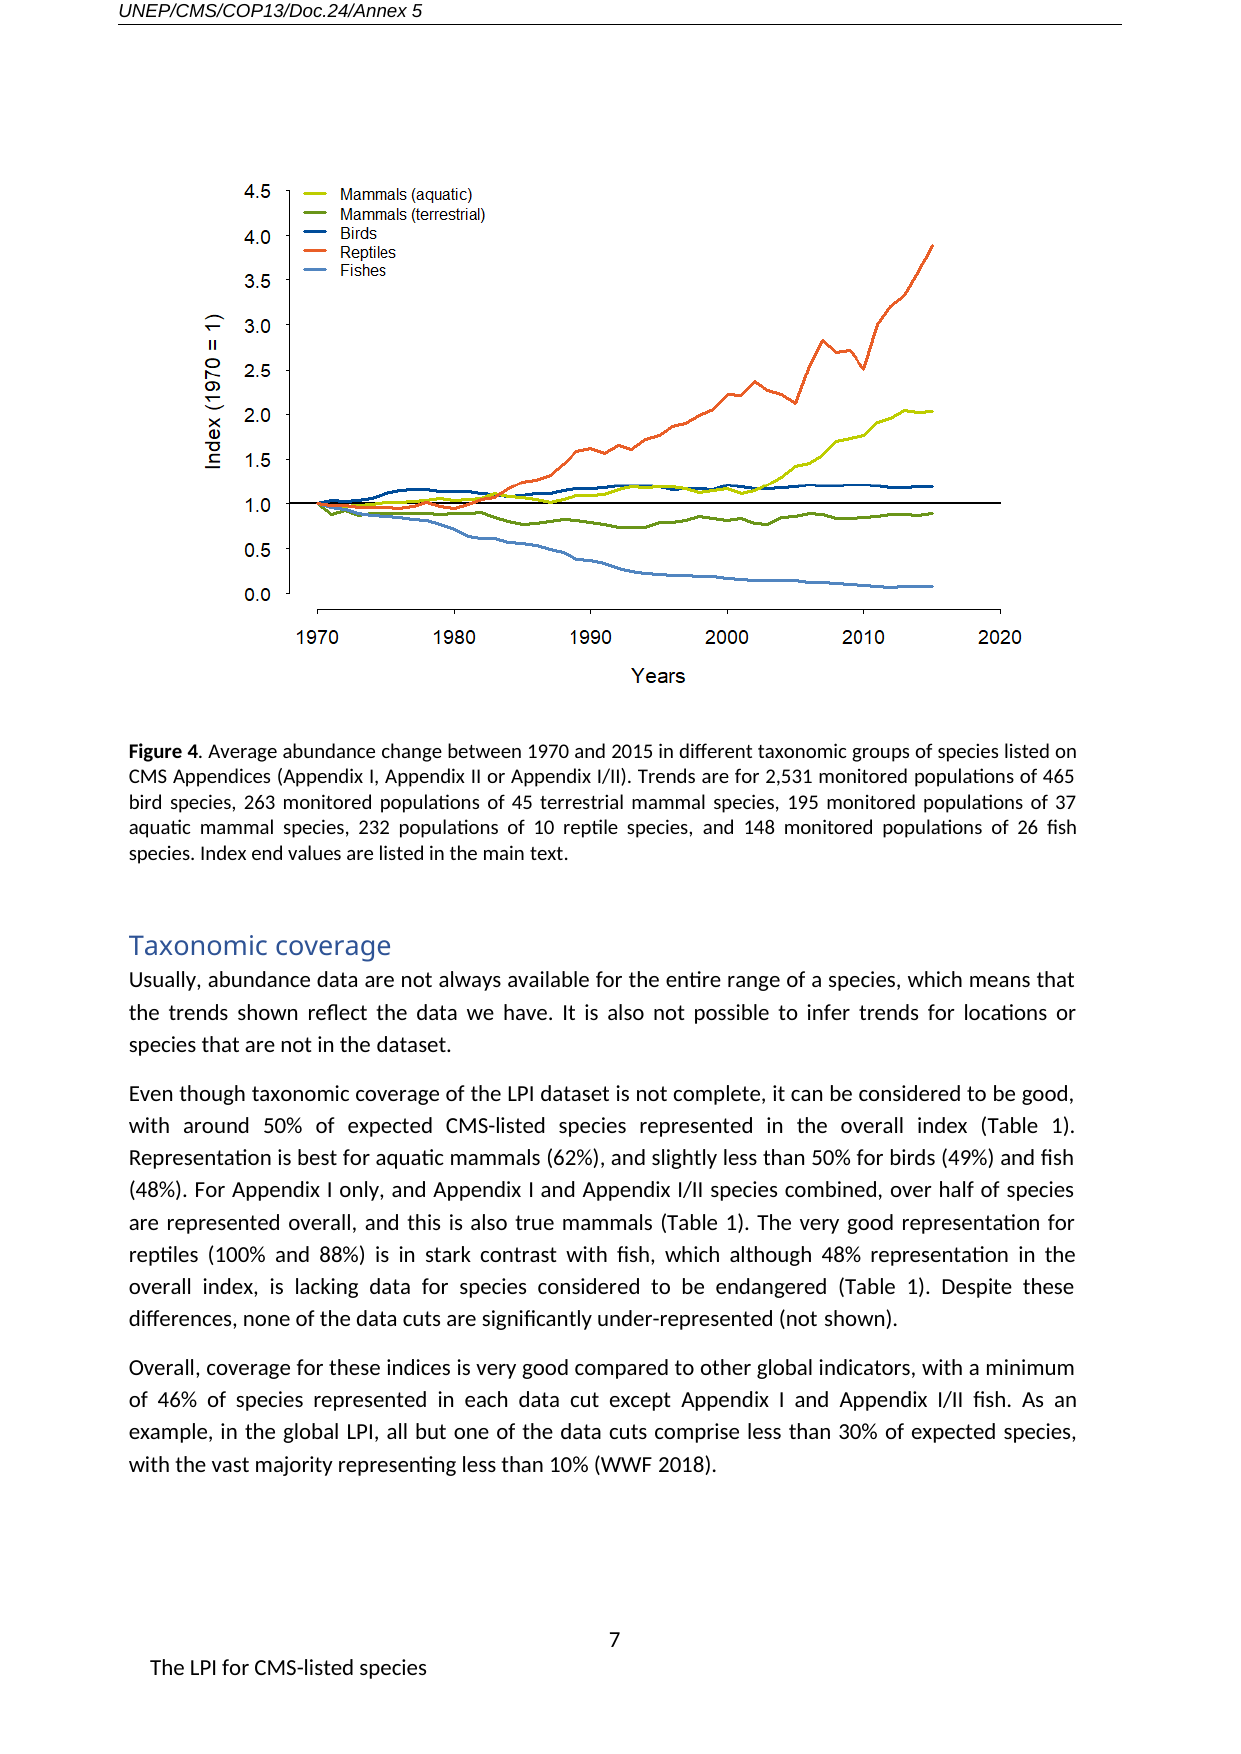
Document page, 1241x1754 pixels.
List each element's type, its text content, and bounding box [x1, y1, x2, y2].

text Even though taxonomic coverage of the LPI dataset is not complete, it can be considered to be good, with around 50% of expected CMS-listed species represented in the overall index (Table 1). Representation is best for aquatic mammals (62%), and slightly less than 50% for birds (49%) and fish (48%). For Appendix I only, and Appendix I and Appendix I/II species combined, over half of species are represented overall, and this is also true mammals (Table 1). The very good representation for reptiles (100% and 88%) is in stark contrast with fish, which although 48% representation in the overall index, is lacking data for species considered to be endangered (Table 1). Despite these differences, none of the data cuts are significantly under-represented (not shown). [128, 1079, 1077, 1332]
text Figure 4. Average abundance change between 1970 and 2015 in different taxonomic groups of species listed on CMS Appendices (Appendix I, Appendix II or Appendix I/II). Trends are for 2,531 monitored populations of 465 bird species, 263 monitored populations of 45 terrestrial mammal species, 195 monitored populations of 37 aquatic mammal species, 232 populations of 10 reptile species, and 148 monitored populations of 26 fish species. Index end values are listed in the main text. [128, 738, 1077, 865]
text Overall, coverage for these indices is very good compared to other global indicators, with a minimum of 46% of species represented in each data cut except Appendix I and Appendix I/II fish. As an example, in the global LPI, all but one of the data cuts comprise less than 30% of expected species, with the vast majority representing less than 10% (WWF 2018). [128, 1353, 1077, 1478]
text Usually, abundance data are not always available for the entire range of a species, which means that the trends shown reflect the data we have. It is also not possible to infer trends for locations or species that are not in the dataset. [128, 966, 1077, 1058]
picture [193, 154, 1048, 706]
subtitle Taxonomic coverage [128, 926, 1122, 963]
